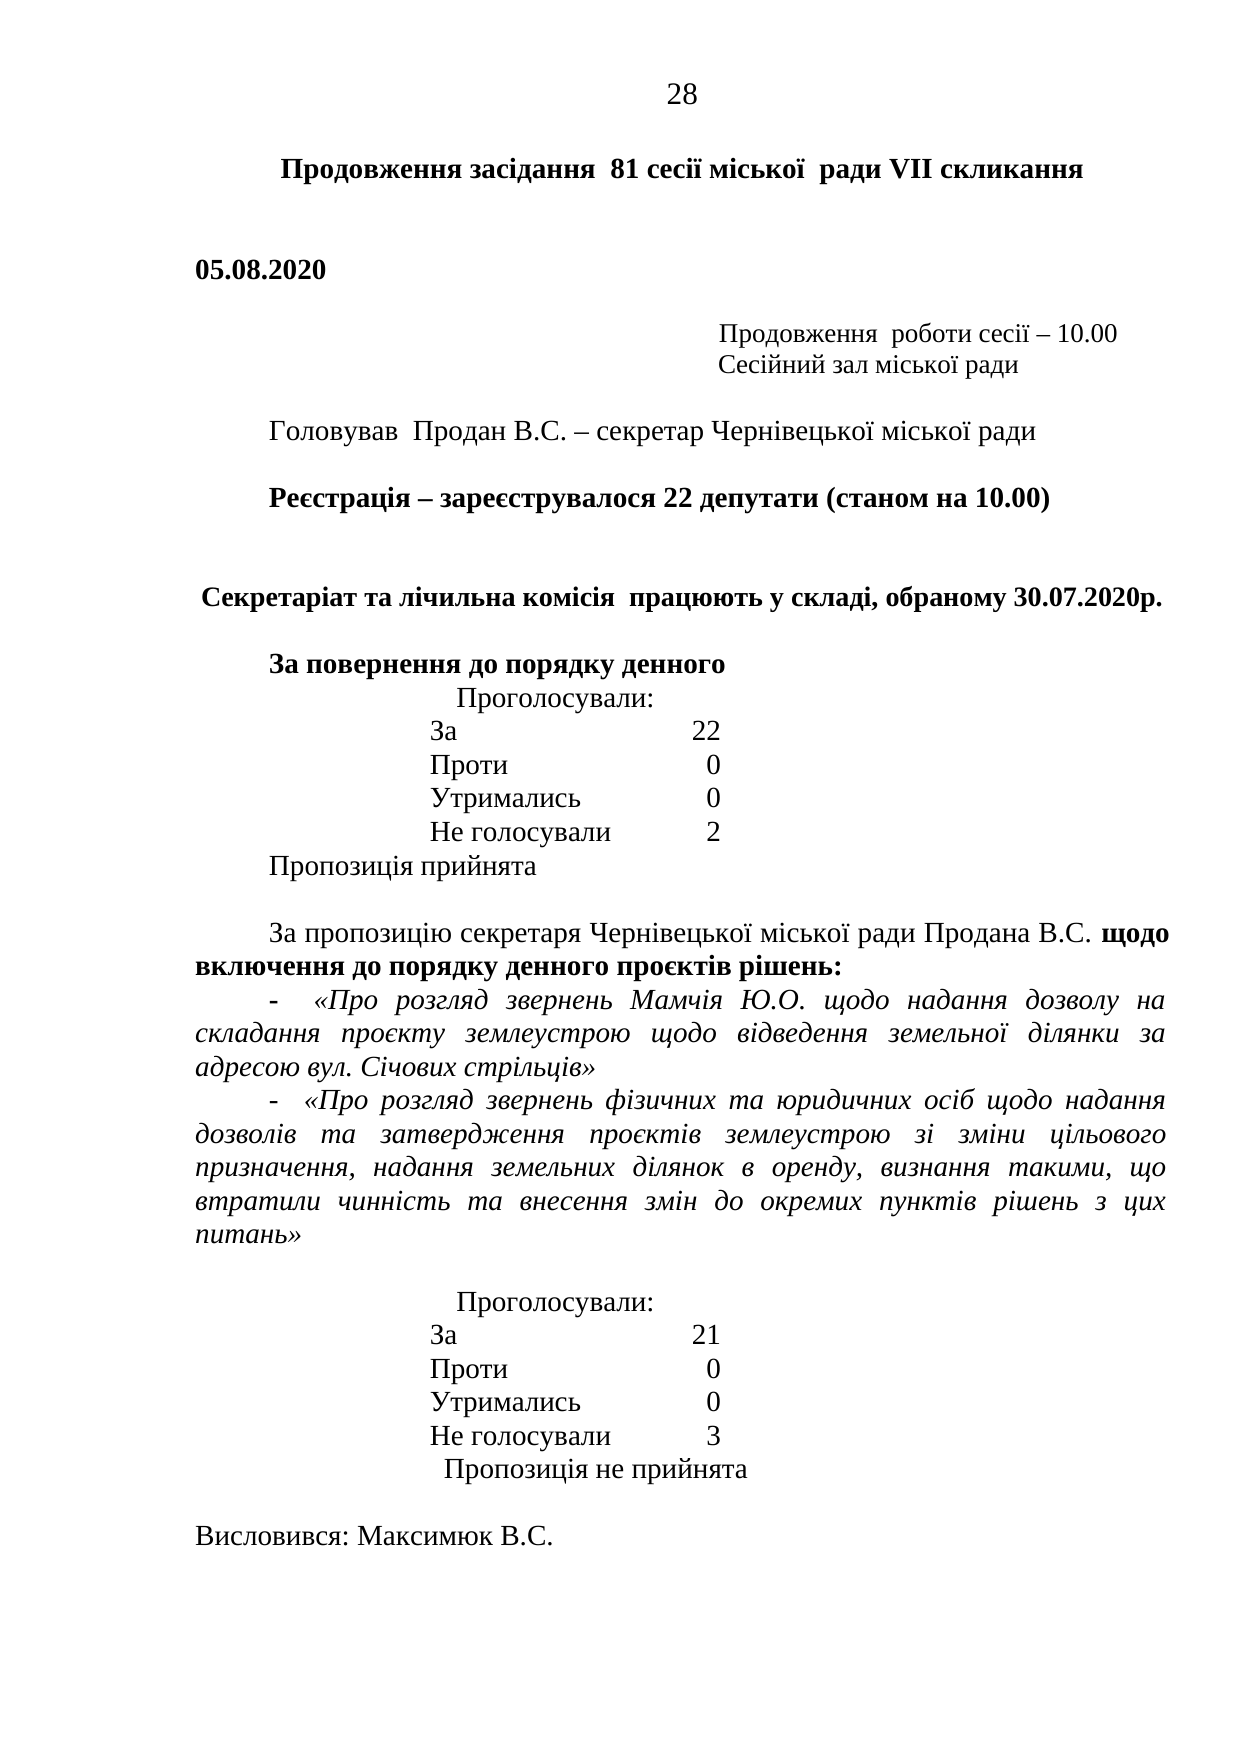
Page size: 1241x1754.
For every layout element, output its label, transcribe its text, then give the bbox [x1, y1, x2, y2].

table_header 21 [680, 1317, 768, 1351]
text - «Про розгляд звернень Мамчія Ю.О. щодо надання дозволу на складання проєкту землеустрою щодо відведення земельної ділянки за адресою вул. Січових стрільців» [195, 982, 1169, 1082]
table_cell 0 [680, 747, 768, 781]
table_header За [418, 1317, 680, 1351]
text Пропозиція не прийнята [195, 1451, 1169, 1485]
text Висловився: Максимюк В.С. [195, 1518, 1169, 1552]
table_cell Проти [418, 747, 680, 781]
text Сесійний зал міської ради [195, 348, 1169, 379]
text Проголосували: [195, 1284, 1169, 1317]
table_cell 3 [680, 1418, 768, 1451]
table_cell Утримались [418, 1384, 680, 1418]
text Головував Продан В.С. – секретар Чернівецької міської ради [195, 413, 1169, 446]
text - «Про розгляд звернень фізичних та юридичних осіб щодо надання дозволів та затвердження проєктів землеустрою зі зміни цільового призначення, надання земельних ділянок в оренду, визнання такими, що втратили чинність та внесення змін до окремих пунктів рішень з цих питань» [195, 1082, 1169, 1250]
text Продовження засідання 81 сесії міської ради VІІ скликання [195, 152, 1169, 185]
table_header 22 [680, 714, 768, 747]
text Секретаріат та лічильна комісія працюють у складі, обраному 30.07.2020р. [195, 581, 1169, 613]
text Пропозиція прийнята [195, 848, 1169, 881]
text Реєстрація – зареєструвалося 22 депутати (станом на 10.00) [195, 480, 1169, 513]
text За повернення до порядку денного [195, 646, 1169, 680]
table_cell Не голосували [418, 814, 680, 848]
table_cell 0 [680, 1351, 768, 1384]
text Проголосували: [195, 680, 1169, 713]
text 05.08.2020 [195, 252, 1169, 286]
text За пропозицію секретаря Чернівецької міської ради Продана В.С. щодо включення до порядку денного проєктів рішень: [195, 915, 1169, 982]
table_cell Не голосували [418, 1418, 680, 1451]
table_cell 0 [680, 781, 768, 814]
table_header За [418, 714, 680, 747]
table_cell Утримались [418, 781, 680, 814]
text Продовження роботи сесії – 10.00 [719, 317, 1169, 348]
table_cell Проти [418, 1351, 680, 1384]
table_cell 2 [680, 814, 768, 848]
table_cell 0 [680, 1384, 768, 1418]
